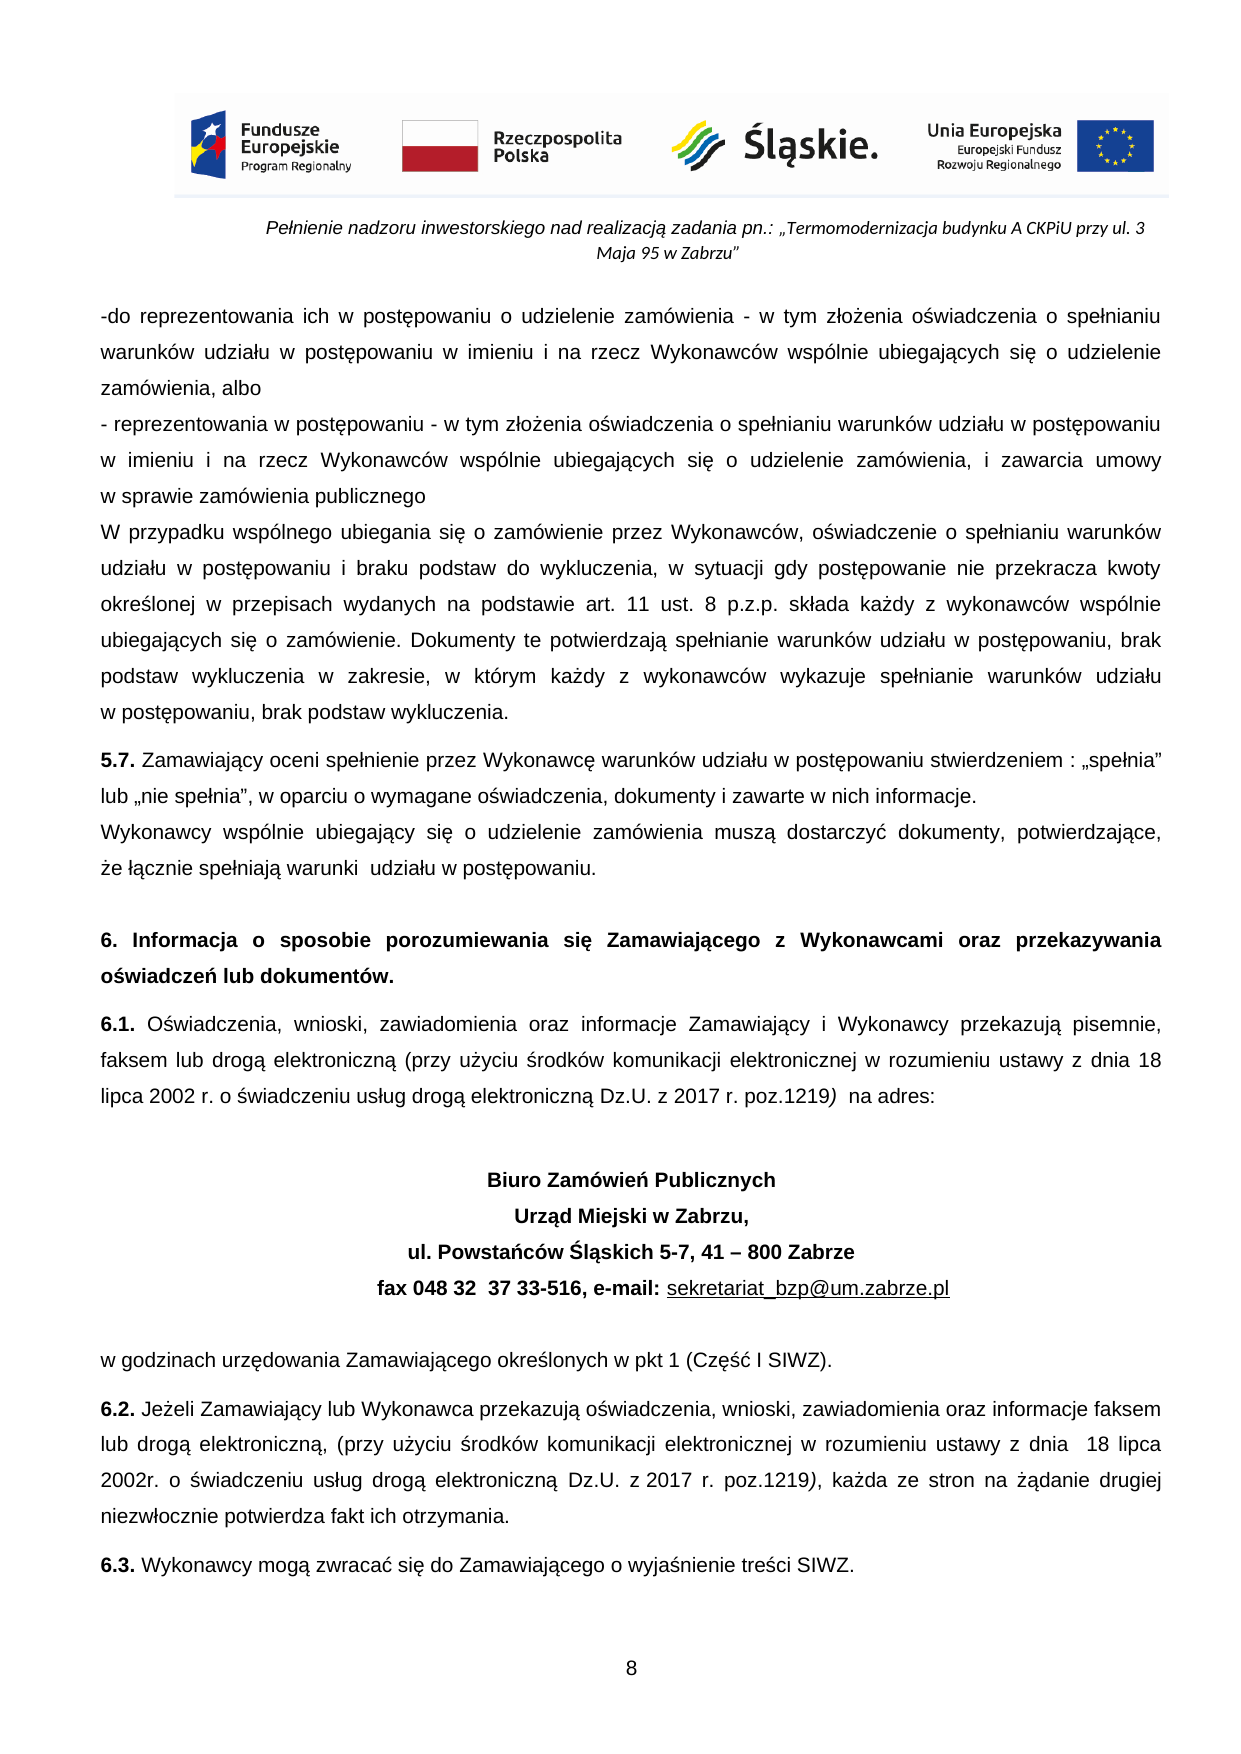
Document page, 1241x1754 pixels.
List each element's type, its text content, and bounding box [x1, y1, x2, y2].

text 5.7. Zamawiający oceni spełnienie przez Wykonawcę warunków udziału w postępowaniu stwierdzeniem : „spełnia” lub „nie spełnia”, w oparciu o wymagane oświadczenia, dokumenty i zawarte w nich informacje. [100, 748, 1162, 808]
text - reprezentowania w postępowaniu - w tym złożenia oświadczenia o spełnianiu warunków udziału w postępowaniu w imieniu i na rzecz Wykonawców wspólnie ubiegających się o udzielenie zamówienia, i zawarcia umowy w sprawie zamówienia publicznego [100, 412, 1162, 508]
text Urząd Miejski w Zabrzu, [100, 1204, 1162, 1228]
text -do reprezentowania ich w postępowaniu o udzielenie zamówienia - w tym złożenia oświadczenia o spełnianiu warunków udziału w postępowaniu w imieniu i na rzecz Wykonawców wspólnie ubiegających się o udzielenie zamówienia, albo [100, 304, 1162, 400]
picture [174, 93, 1169, 198]
text fax 048 32 37 33-516, e-mail: sekretariat_bzp@um.zabrze.pl [100, 1276, 1162, 1300]
text Biuro Zamówień Publicznych [100, 1168, 1162, 1192]
text 6. Informacja o sposobie porozumiewania się Zamawiającego z Wykonawcami oraz przekazywania oświadczeń lub dokumentów. [100, 928, 1162, 987]
text Wykonawcy wspólnie ubiegający się o udzielenie zamówienia muszą dostarczyć dokumenty, potwierdzające, że łącznie spełniają warunki udziału w postępowaniu. [100, 820, 1162, 880]
text 6.3. Wykonawcy mogą zwracać się do Zamawiającego o wyjaśnienie treści SIWZ. [100, 1553, 1162, 1577]
text 6.1. Oświadczenia, wnioski, zawiadomienia oraz informacje Zamawiający i Wykonawcy przekazują pisemnie, faksem lub drogą elektroniczną (przy użyciu środków komunikacji elektronicznej w rozumieniu ustawy z dnia 18 lipca 2002 r. o świadczeniu usług drogą elektroniczną Dz.U. z 2017 r. poz.1219) na adres: [100, 1012, 1162, 1108]
text w godzinach urzędowania Zamawiającego określonych w pkt 1 (Część I SIWZ). [100, 1348, 1162, 1372]
text ul. Powstańców Śląskich 5-7, 41 – 800 Zabrze [100, 1240, 1162, 1264]
text 6.2. Jeżeli Zamawiający lub Wykonawca przekazują oświadczenia, wnioski, zawiadomienia oraz informacje faksem lub drogą elektroniczną, (przy użyciu środków komunikacji elektronicznej w rozumieniu ustawy z dnia 18 lipca 2002r. o świadczeniu usług drogą elektroniczną Dz.U. z 2017 r. poz.1219), każda ze stron na żądanie drugiej niezwłocznie potwierdza fakt ich otrzymania. [100, 1396, 1162, 1528]
text W przypadku wspólnego ubiegania się o zamówienie przez Wykonawców, oświadczenie o spełnianiu warunków udziału w postępowaniu i braku podstaw do wykluczenia, w sytuacji gdy postępowanie nie przekracza kwoty określonej w przepisach wydanych na podstawie art. 11 ust. 8 p.z.p. składa każdy z wykonawców wspólnie ubiegających się o zamówienie. Dokumenty te potwierdzają spełnianie warunków udziału w postępowaniu, brak podstaw wykluczenia w zakresie, w którym każdy z wykonawców wykazuje spełnianie warunków udziału w postępowaniu, brak podstaw wykluczenia. [100, 520, 1162, 723]
